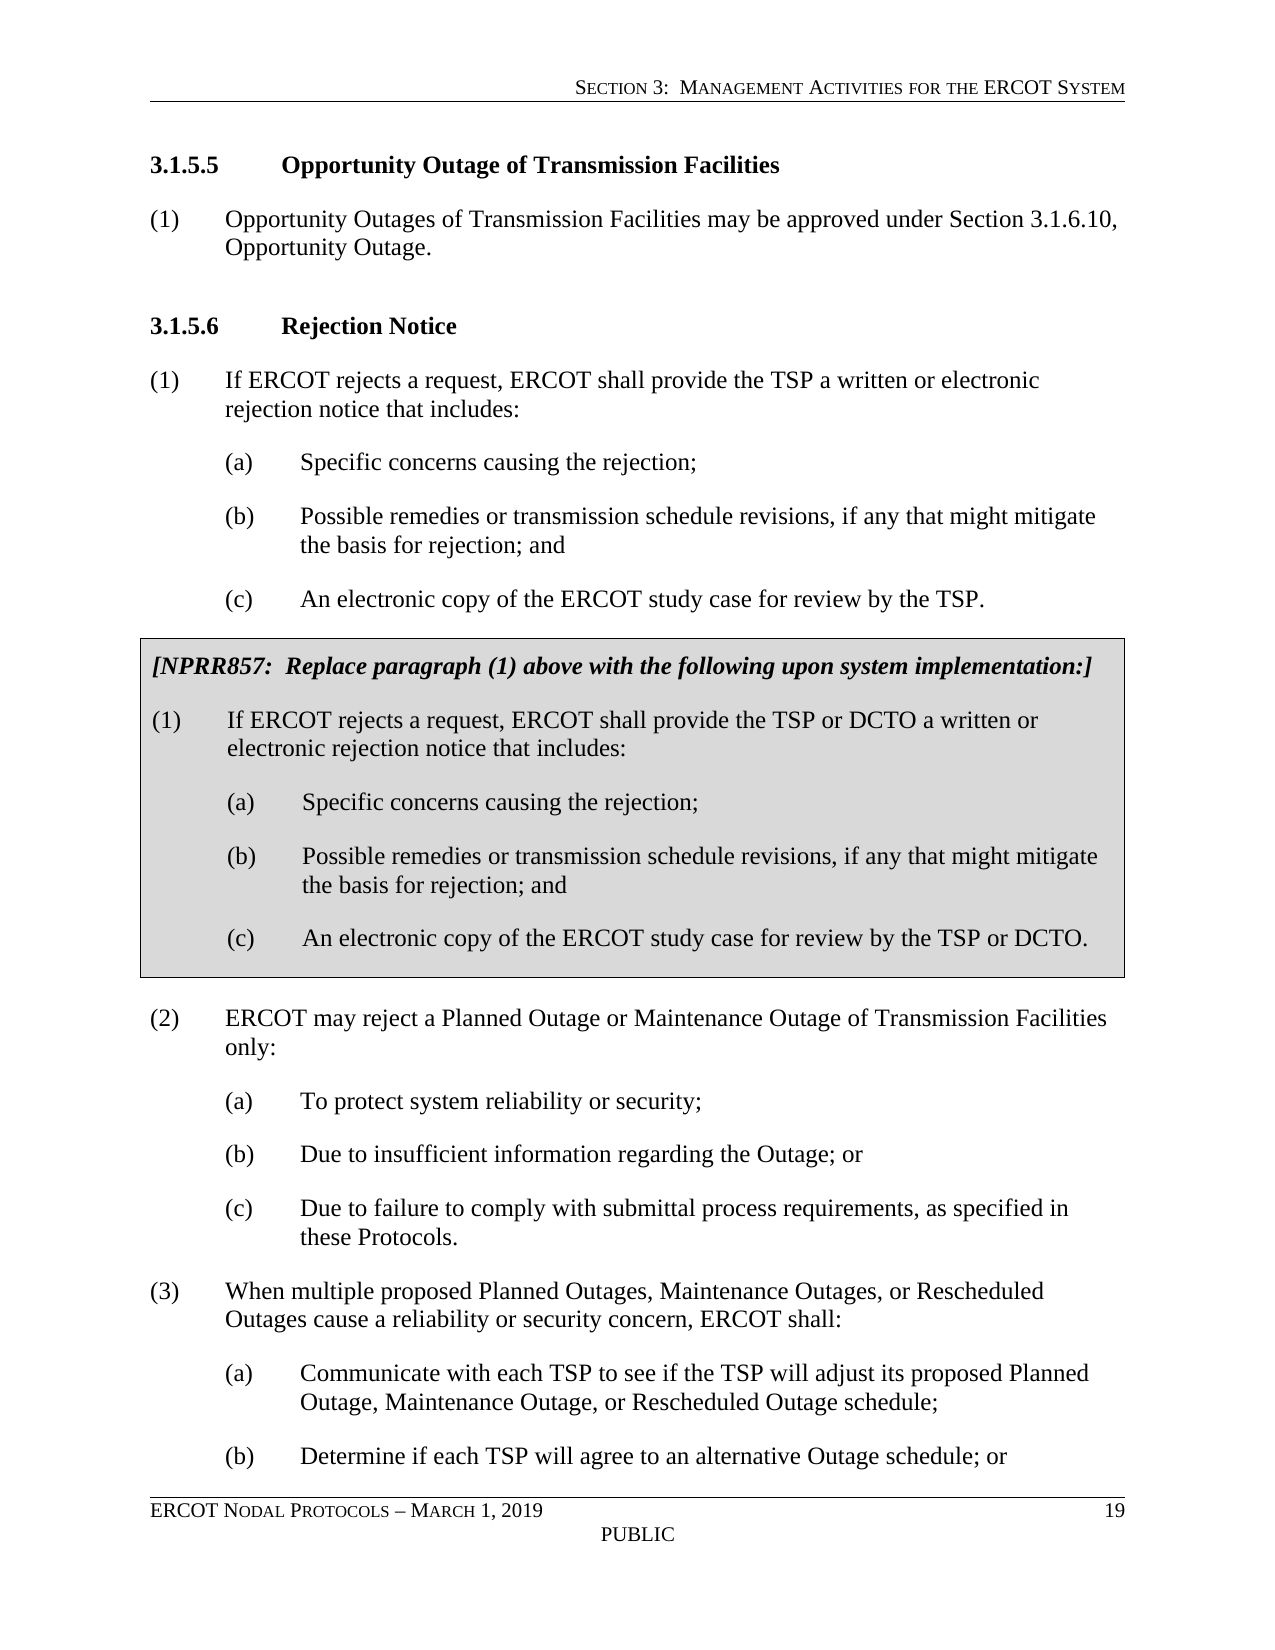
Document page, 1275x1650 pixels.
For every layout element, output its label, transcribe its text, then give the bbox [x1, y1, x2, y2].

list (b) Due to insufficient information regarding the Outage; or [225, 1139, 1125, 1168]
text (1) Opportunity Outages of Transmission Facilities may be approved under Section 3.1.6.10, Opportunity Outage. [150, 204, 1125, 261]
text 3.1.5.5 Opportunity Outage of Transmission Facilities [150, 150, 1125, 179]
list (b) Possible remedies or transmission schedule revisions, if any that might mitigate the basis for rejection; and [225, 501, 1125, 559]
list (a) To protect system reliability or security; [225, 1086, 1125, 1114]
list (a) Communicate with each TSP to see if the TSP will adjust its proposed Planned Outage, Maintenance Outage, or Rescheduled Outage schedule; [225, 1358, 1125, 1416]
list (c) An electronic copy of the ERCOT study case for review by the TSP. [225, 584, 1125, 612]
list (a) Specific concerns causing the rejection; [225, 447, 1125, 476]
text (2) ERCOT may reject a Planned Outage or Maintenance Outage of Transmission Facilities only: [150, 1003, 1125, 1061]
text 3.1.5.6 Rejection Notice [150, 311, 1125, 340]
list (b) Determine if each TSP will agree to an alternative Outage schedule; or [225, 1441, 1125, 1469]
table_header [NPRR857: Replace paragraph (1) above with the following upon system implementation:] (1) If ERCOT rejects a request, ERCOT shall provide the TSP or DCTO a written or electronic rejection notice that includes: (a) Specific concerns causing the rejection; (b) Possible remedies or transmission schedule revisions, if any that might mitigate the basis for rejection; and (c) An electronic copy of the ERCOT study case for review by the TSP or DCTO. [141, 639, 1124, 977]
text (3) When multiple proposed Planned Outages, Maintenance Outages, or Rescheduled Outages cause a reliability or security concern, ERCOT shall: [150, 1276, 1125, 1333]
text (1) If ERCOT rejects a request, ERCOT shall provide the TSP a written or electronic rejection notice that includes: [150, 365, 1125, 422]
list (c) Due to failure to comply with submittal process requirements, as specified in these Protocols. [225, 1193, 1125, 1251]
